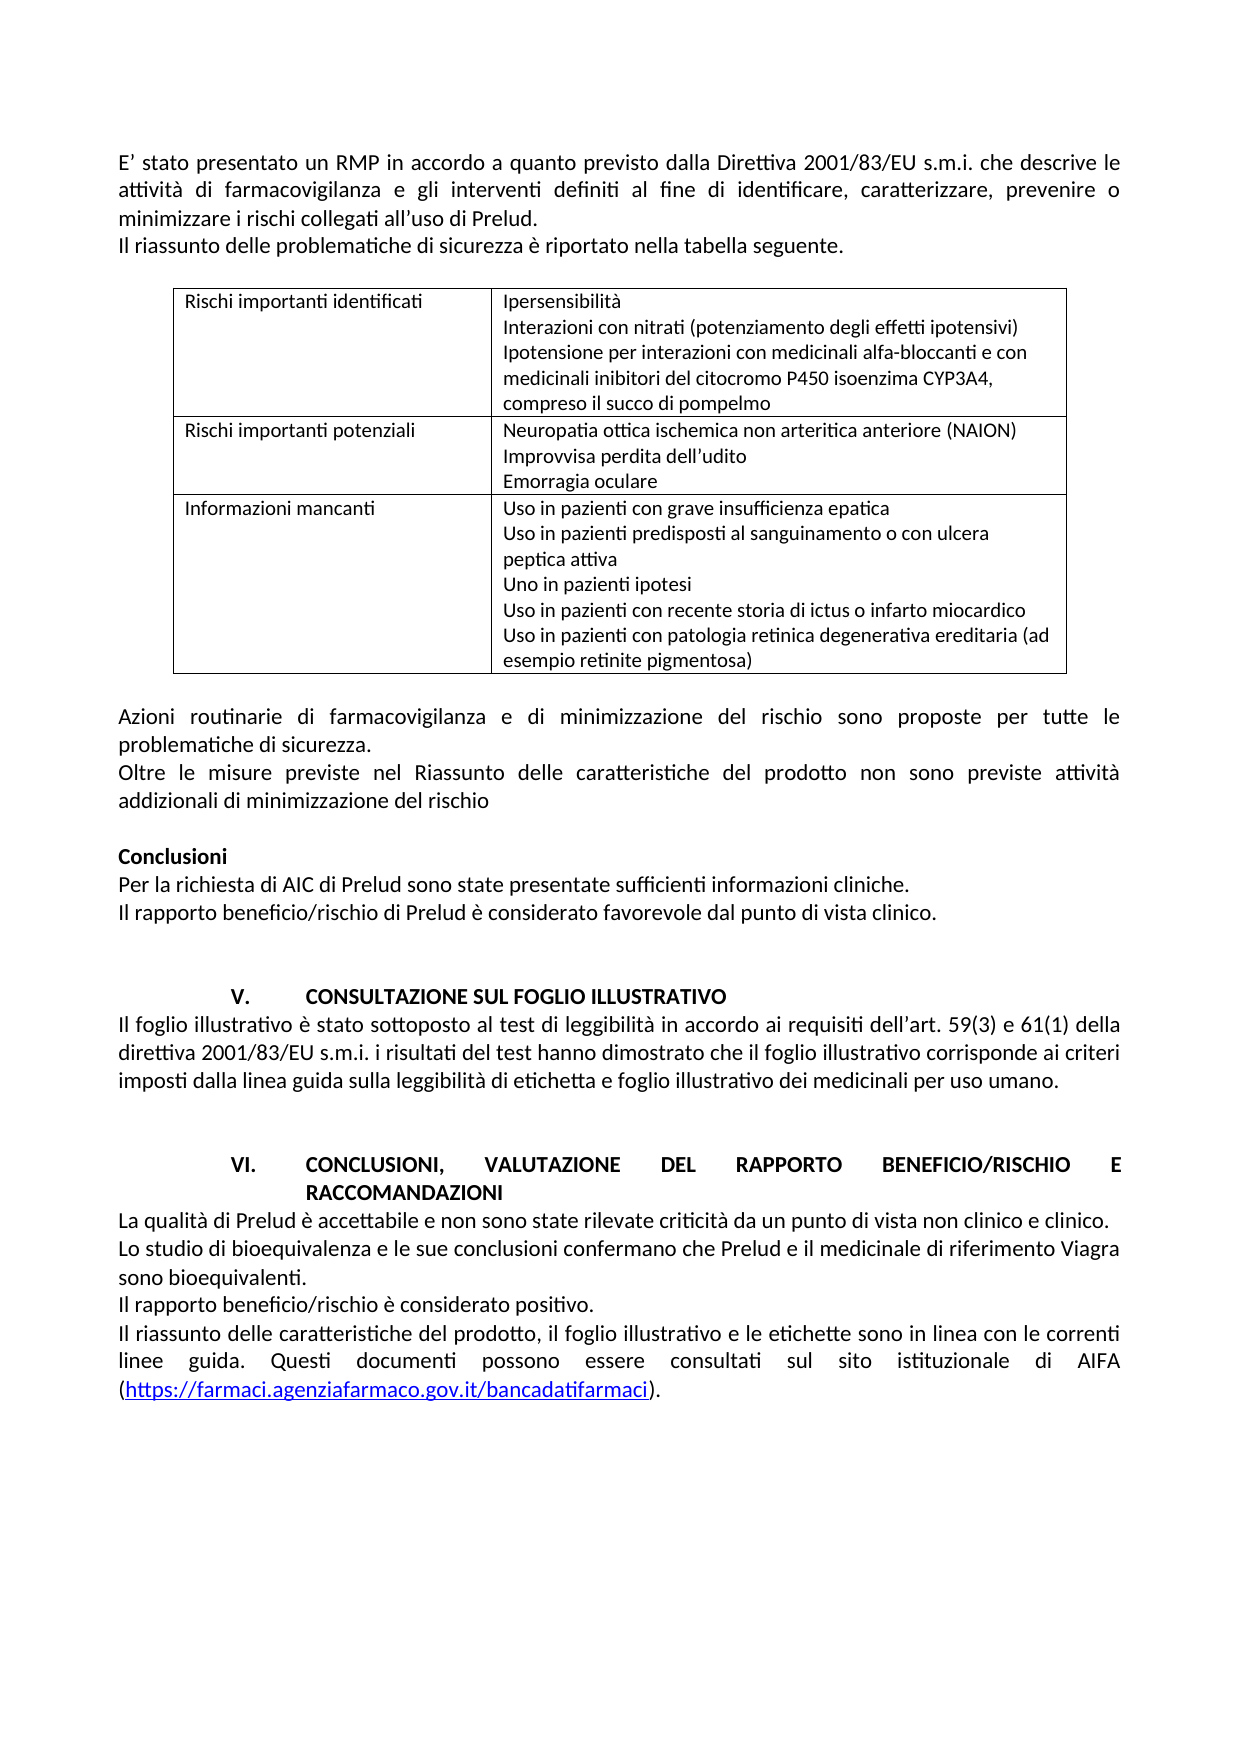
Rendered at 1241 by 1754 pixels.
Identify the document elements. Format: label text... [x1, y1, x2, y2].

table_header Ipersensibilità Interazioni con nitrati (potenziamento degli effetti ipotensivi) Ipotensione per interazioni con medicinali alfa-bloccanti e con medicinali inibitori del citocromo P450 isoenzima CYP3A4, compreso il succo di pompelmo [492, 289, 1066, 416]
list Per la richiesta di AIC di Prelud sono state presentate sufficienti informazioni cliniche. [118, 870, 1122, 898]
list Il riassunto delle problematiche di sicurezza è riportato nella tabella seguente. [118, 232, 1122, 260]
table_cell Informazioni mancanti [174, 495, 491, 673]
text La qualità di Prelud è accettabile e non sono state rilevate criticità da un punto di vista non clinico e clinico. [118, 1207, 1122, 1234]
text Il rapporto beneficio/rischio è considerato positivo. [118, 1291, 1122, 1319]
text Il riassunto delle caratteristiche del prodotto, il foglio illustrativo e le etichette sono in linea con le correnti linee guida. Questi documenti possono essere consultati sul sito istituzionale di AIFA (https://farmaci.agenziafarmaco.gov.it/bancadatifarmaci). [118, 1319, 1122, 1403]
list Il rapporto beneficio/rischio di Prelud è considerato favorevole dal punto di vista clinico. [118, 898, 1122, 926]
table_header Rischi importanti identificati [174, 289, 491, 416]
table_cell Uso in pazienti con grave insufficienza epatica Uso in pazienti predisposti al sanguinamento o con ulcera peptica attiva Uno in pazienti ipotesi Uso in pazienti con recente storia di ictus o infarto miocardico Uso in pazienti con patologia retinica degenerativa ereditaria (ad esempio retinite pigmentosa) [492, 495, 1066, 673]
table_cell Neuropatia ottica ischemica non arteritica anteriore (NAION) Improvvisa perdita dell’udito Emorragia oculare [492, 417, 1066, 494]
list Azioni routinarie di farmacovigilanza e di minimizzazione del rischio sono proposte per tutte le problematiche di sicurezza. [118, 702, 1122, 758]
table_cell Rischi importanti potenziali [174, 417, 491, 494]
list CONSULTAZIONE SUL FOGLIO ILLUSTRATIVO [231, 982, 1122, 1010]
list Oltre le misure previste nel Riassunto delle caratteristiche del prodotto non sono previste attività addizionali di minimizzazione del rischio [118, 758, 1122, 814]
list E’ stato presentato un RMP in accordo a quanto previsto dalla Direttiva 2001/83/EU s.m.i. che descrive le attività di farmacovigilanza e gli interventi definiti al fine di identificare, caratterizzare, prevenire o minimizzare i rischi collegati all’uso di Prelud. [118, 148, 1122, 232]
list Conclusioni [118, 842, 1122, 870]
text Il foglio illustrativo è stato sottoposto al test di leggibilità in accordo ai requisiti dell’art. 59(3) e 61(1) della direttiva 2001/83/EU s.m.i. i risultati del test hanno dimostrato che il foglio illustrativo corrisponde ai criteri imposti dalla linea guida sulla leggibilità di etichetta e foglio illustrativo dei medicinali per uso umano. [118, 1010, 1122, 1094]
list CONCLUSIONI, VALUTAZIONE DEL RAPPORTO BENEFICIO/RISCHIO E RACCOMANDAZIONI [231, 1151, 1122, 1207]
text Lo studio di bioequivalenza e le sue conclusioni confermano che Prelud e il medicinale di riferimento Viagra sono bioequivalenti. [118, 1234, 1122, 1291]
